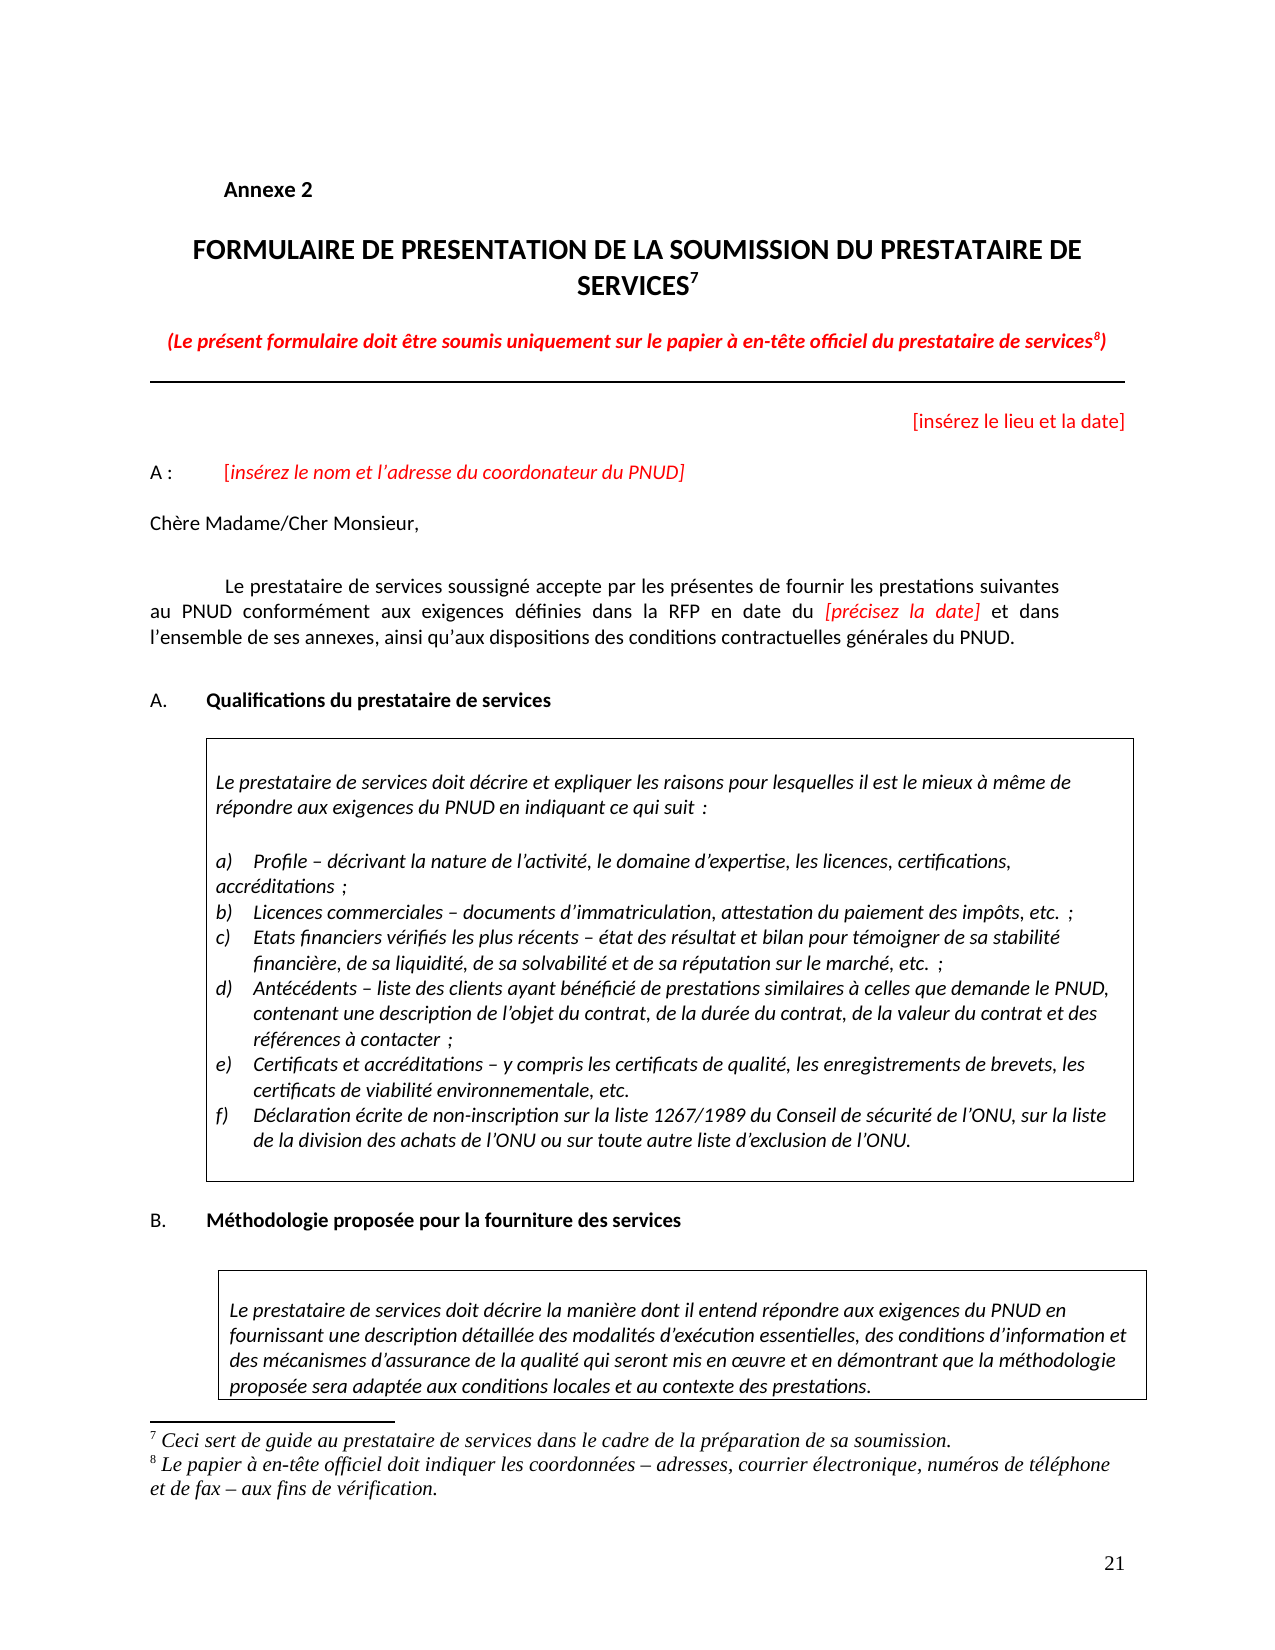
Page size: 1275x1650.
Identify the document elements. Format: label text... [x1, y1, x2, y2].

list Méthodologie proposée pour la fourniture des services [150, 1207, 1125, 1232]
text A : [insérez le nom et l’adresse du coordonateur du PNUD] [150, 459, 1125, 484]
list Etats financiers vérifiés les plus récents – état des résultat et bilan pour témoigner de sa stabilité financière, de sa liquidité, de sa solvabilité et de sa réputation sur le marché, etc. ; [207, 921, 1133, 972]
list Profile – décrivant la nature de l’activité, le domaine d’expertise, les licences, certifications, accréditations ; [207, 845, 1133, 896]
list Antécédents – liste des clients ayant bénéficié de prestations similaires à celles que demande le PNUD, contenant une description de l’objet du contrat, de la durée du contrat, de la valeur du contrat et des références à contacter ; [207, 972, 1133, 1048]
text Le prestataire de services soussigné accepte par les présentes de fournir les prestations suivantes au PNUD conformément aux exigences définies dans la RFP en date du [précisez la date] et dans l’ensemble de ses annexes, ainsi qu’aux dispositions des conditions contractuelles générales du PNUD. [150, 573, 1059, 649]
text FORMULAIRE DE PRESENTATION DE LA SOUMISSION DU PRESTATAIRE DE SERVICES [150, 231, 1125, 303]
text (Le présent formulaire doit être soumis uniquement sur le papier à en-tête officiel du prestataire de services) [150, 328, 1125, 353]
list Le prestataire de services doit décrire et expliquer les raisons pour lesquelles il est le mieux à même de répondre aux exigences du PNUD en indiquant ce qui suit : [207, 766, 1133, 820]
text Chère Madame/Cher Monsieur, [150, 510, 1125, 535]
list Certificats et accréditations – y compris les certificats de qualité, les enregistrements de brevets, les certificats de viabilité environnementale, etc. [207, 1048, 1133, 1099]
list Licences commerciales – documents d’immatriculation, attestation du paiement des impôts, etc. ; [207, 896, 1133, 921]
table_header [219, 1271, 1146, 1398]
list Déclaration écrite de non-inscription sur la liste 1267/1989 du Conseil de sécurité de l’ONU, sur la liste de la division des achats de l’ONU ou sur toute autre liste d’exclusion de l’ONU. [207, 1099, 1133, 1153]
text Annexe 2 [150, 175, 1125, 203]
list Qualifications du prestataire de services [150, 687, 1125, 713]
text [insérez le lieu et la date] [150, 408, 1125, 433]
